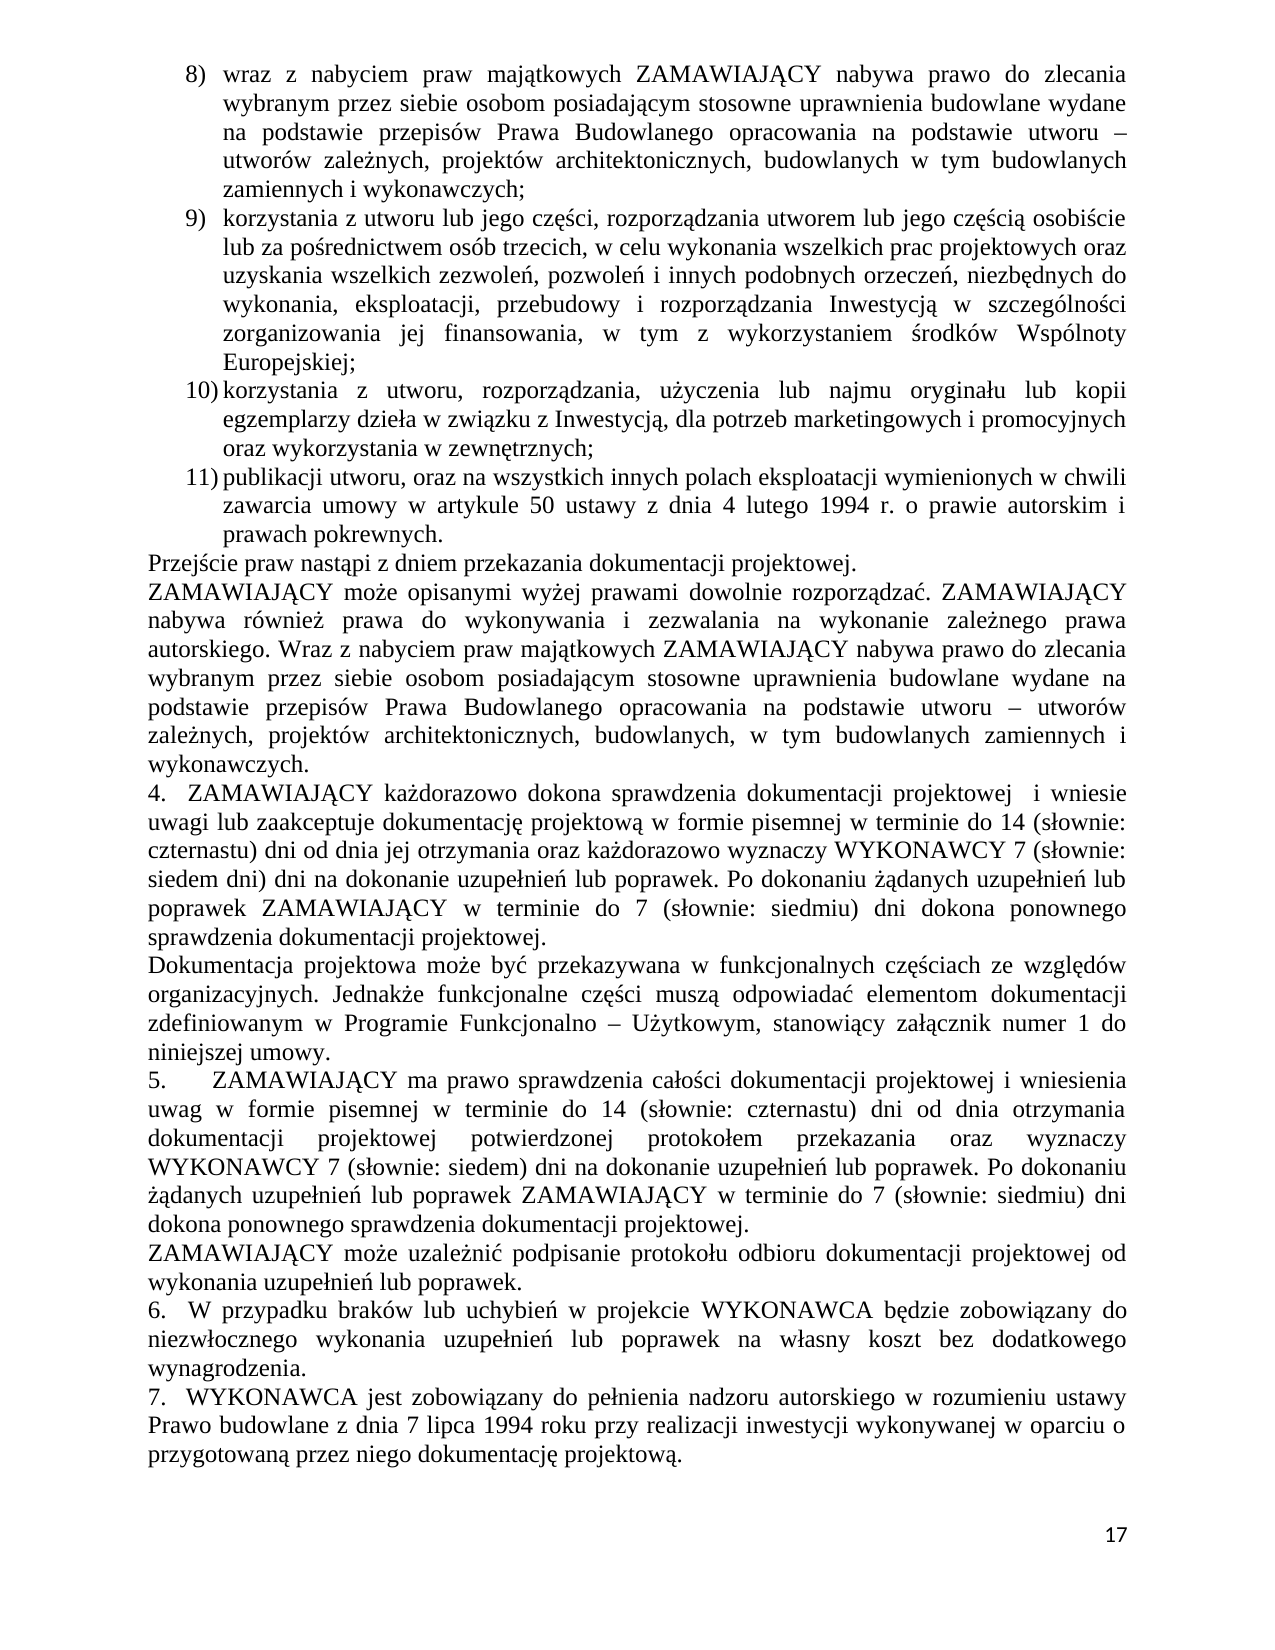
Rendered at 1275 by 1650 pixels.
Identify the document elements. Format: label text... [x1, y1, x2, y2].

text ZAMAWIAJĄCY może opisanymi wyżej prawami dowolnie rozporządzać. ZAMAWIAJĄCY nabywa również prawa do wykonywania i zezwalania na wykonanie zależnego prawa autorskiego. Wraz z nabyciem praw majątkowych ZAMAWIAJĄCY nabywa prawo do zlecania wybranym przez siebie osobom posiadającym stosowne uprawnienia budowlane wydane na podstawie przepisów Prawa Budowlanego opracowania na podstawie utworu – utworów zależnych, projektów architektonicznych, budowlanych, w tym budowlanych zamiennych i wykonawczych. [148, 577, 1127, 778]
list wraz z nabyciem praw majątkowych ZAMAWIAJĄCY nabywa prawo do zlecania wybranym przez siebie osobom posiadającym stosowne uprawnienia budowlane wydane na podstawie przepisów Prawa Budowlanego opracowania na podstawie utworu – utworów zależnych, projektów architektonicznych, budowlanych w tym budowlanych zamiennych i wykonawczych; [185, 59, 1127, 203]
text 4. ZAMAWIAJĄCY każdorazowo dokona sprawdzenia dokumentacji projektowej i wniesie uwagi lub zaakceptuje dokumentację projektową w formie pisemnej w terminie do 14 (słownie: czternastu) dni od dnia jej otrzymania oraz każdorazowo wyznaczy WYKONAWCY 7 (słownie: siedem dni) dni na dokonanie uzupełnień lub poprawek. Po dokonaniu żądanych uzupełnień lub poprawek ZAMAWIAJĄCY w terminie do 7 (słownie: siedmiu) dni dokona ponownego sprawdzenia dokumentacji projektowej. [148, 778, 1127, 950]
text 7. WYKONAWCA jest zobowiązany do pełnienia nadzoru autorskiego w rozumieniu ustawy Prawo budowlane z dnia 7 lipca 1994 roku przy realizacji inwestycji wykonywanej w oparciu o przygotowaną przez niego dokumentację projektową. [148, 1382, 1127, 1468]
text ZAMAWIAJĄCY może uzależnić podpisanie protokołu odbioru dokumentacji projektowej od wykonania uzupełnień lub poprawek. [148, 1238, 1127, 1295]
list korzystania z utworu lub jego części, rozporządzania utworem lub jego częścią osobiście lub za pośrednictwem osób trzecich, w celu wykonania wszelkich prac projektowych oraz uzyskania wszelkich zezwoleń, pozwoleń i innych podobnych orzeczeń, niezbędnych do wykonania, eksploatacji, przebudowy i rozporządzania Inwestycją w szczególności zorganizowania jej finansowania, w tym z wykorzystaniem środków Wspólnoty Europejskiej; [185, 203, 1127, 375]
list korzystania z utworu, rozporządzania, użyczenia lub najmu oryginału lub kopii egzemplarzy dzieła w związku z Inwestycją, dla potrzeb marketingowych i promocyjnych oraz wykorzystania w zewnętrznych; [185, 375, 1127, 462]
list publikacji utworu, oraz na wszystkich innych polach eksploatacji wymienionych w chwili zawarcia umowy w artykule 50 ustawy z dnia 4 lutego 1994 r. o prawie autorskim i prawach pokrewnych. [185, 462, 1127, 548]
text Dokumentacja projektowa może być przekazywana w funkcjonalnych częściach ze względów organizacyjnych. Jednakże funkcjonalne części muszą odpowiadać elementom dokumentacji zdefiniowanym w Programie Funkcjonalno – Użytkowym, stanowiący załącznik numer 1 do niniejszej umowy. [148, 950, 1127, 1065]
text 5. ZAMAWIAJĄCY ma prawo sprawdzenia całości dokumentacji projektowej i wniesienia uwag w formie pisemnej w terminie do 14 (słownie: czternastu) dni od dnia otrzymania dokumentacji projektowej potwierdzonej protokołem przekazania oraz wyznaczy WYKONAWCY 7 (słownie: siedem) dni na dokonanie uzupełnień lub poprawek. Po dokonaniu żądanych uzupełnień lub poprawek ZAMAWIAJĄCY w terminie do 7 (słownie: siedmiu) dni dokona ponownego sprawdzenia dokumentacji projektowej. [148, 1065, 1127, 1238]
text 6. W przypadku braków lub uchybień w projekcie WYKONAWCA będzie zobowiązany do niezwłocznego wykonania uzupełnień lub poprawek na własny koszt bez dodatkowego wynagrodzenia. [148, 1295, 1127, 1382]
text Przejście praw nastąpi z dniem przekazania dokumentacji projektowej. [148, 548, 1127, 577]
